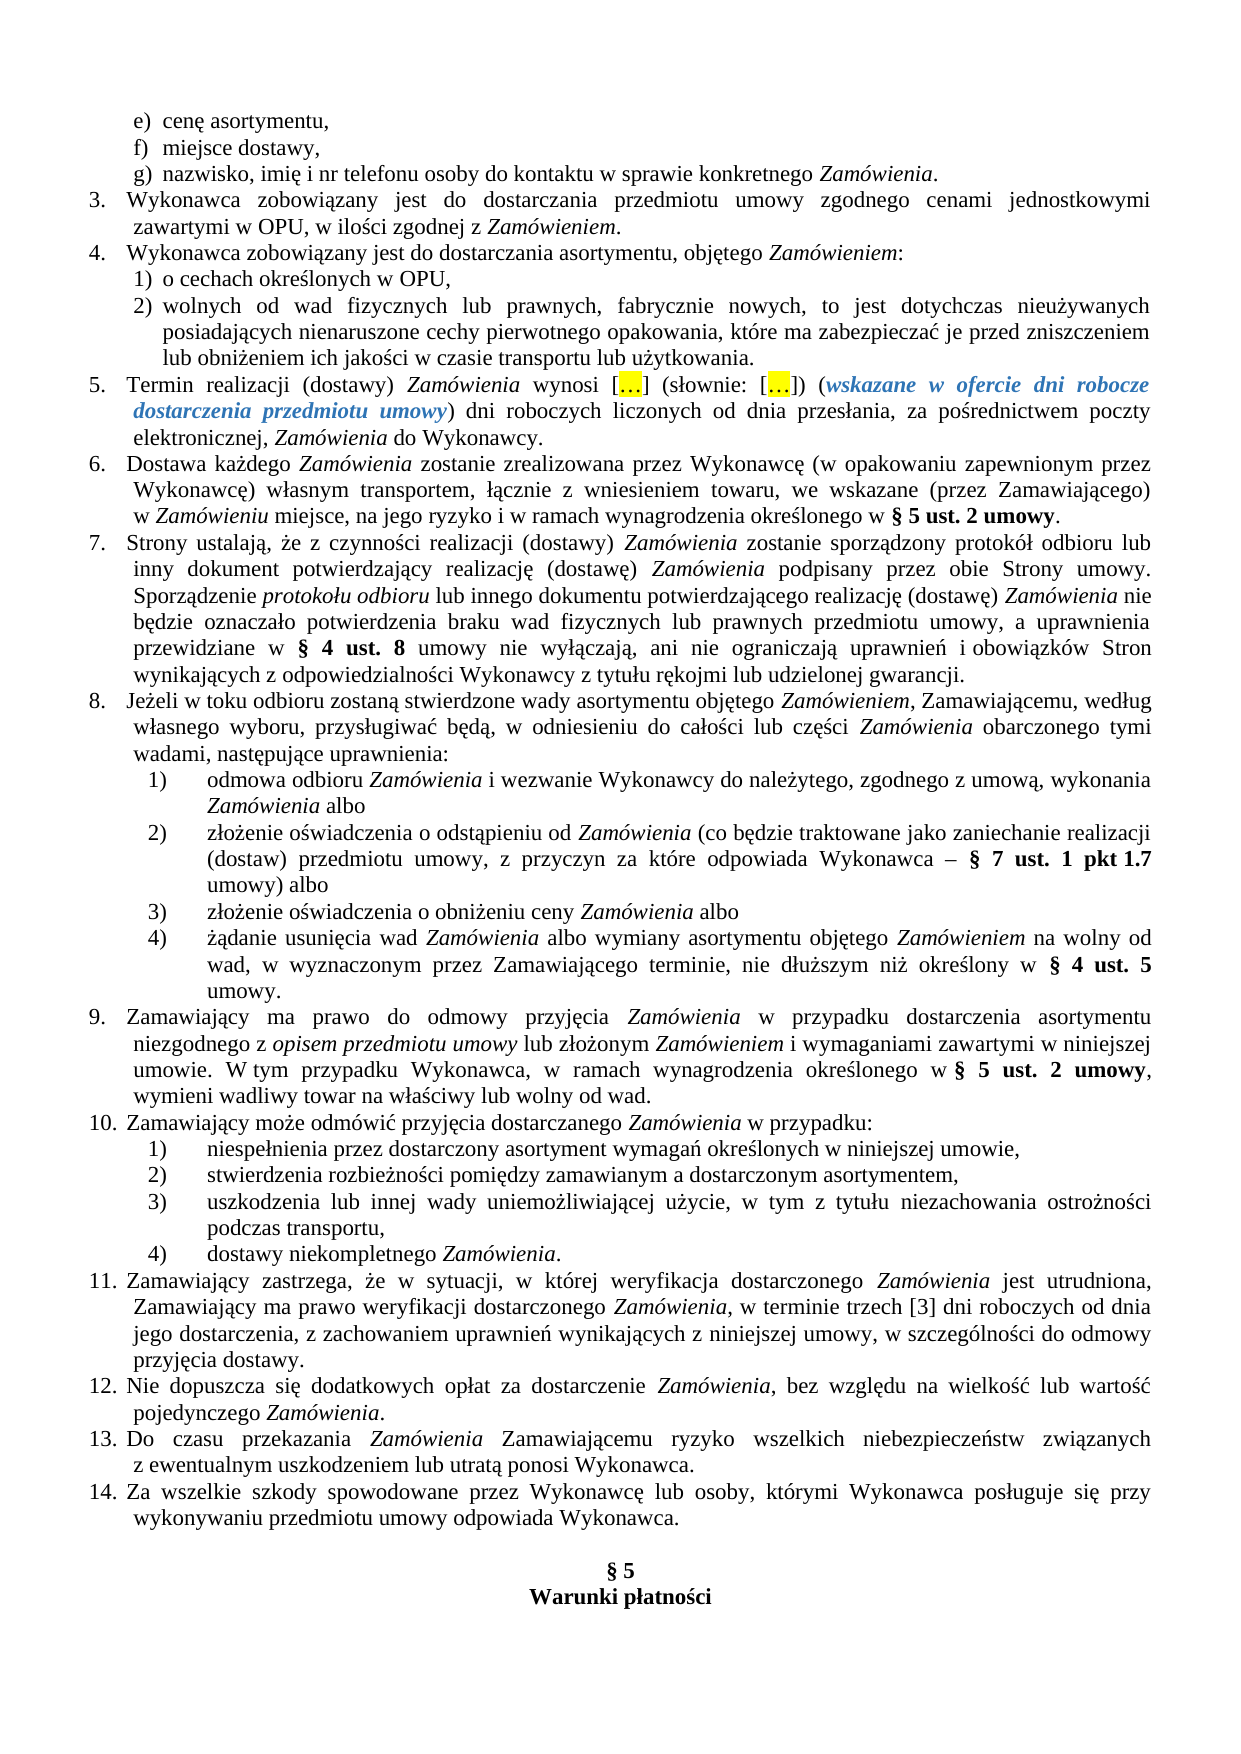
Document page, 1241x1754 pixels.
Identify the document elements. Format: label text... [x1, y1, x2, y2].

list żądanie usunięcia wad Zamówienia albo wymiany asortymentu objętego Zamówieniem na wolny od wad, w wyznaczonym przez Zamawiającego terminie, nie dłuższym niż określony w § 4 ust. 5 umowy. [148, 924, 1152, 1003]
list odmowa odbioru Zamówienia i wezwanie Wykonawcy do należytego, zgodnego z umową, wykonania Zamówienia albo [148, 766, 1152, 819]
list stwierdzenia rozbieżności pomiędzy zamawianym a dostarczonym asortymentem, [148, 1161, 1152, 1188]
list cenę asortymentu, [133, 107, 1152, 134]
list Strony ustalają, że z czynności realizacji (dostawy) Zamówienia zostanie sporządzony protokół odbioru lub inny dokument potwierdzający realizację (dostawę) Zamówienia podpisany przez obie Strony umowy. Sporządzenie protokołu odbioru lub innego dokumentu potwierdzającego realizację (dostawę) Zamówienia nie będzie oznaczało potwierdzenia braku wad fizycznych lub prawnych przedmiotu umowy, a uprawnienia przewidziane w § 4 ust. 8 umowy nie wyłączają, ani nie ograniczają uprawnień i obowiązków Stron wynikających z odpowiedzialności Wykonawcy z tytułu rękojmi lub udzielonej gwarancji. [89, 529, 1152, 687]
list Jeżeli w toku odbioru zostaną stwierdzone wady asortymentu objętego Zamówieniem, Zamawiającemu, według własnego wyboru, przysługiwać będą, w odniesieniu do całości lub części Zamówienia obarczonego tymi wadami, następujące uprawnienia: [89, 687, 1152, 766]
text § 5 [89, 1557, 1152, 1583]
list Nie dopuszcza się dodatkowych opłat za dostarczenie Zamówienia, bez względu na wielkość lub wartość pojedynczego Zamówienia. [89, 1372, 1152, 1425]
list Wykonawca zobowiązany jest do dostarczania asortymentu, objętego Zamówieniem: [89, 239, 1152, 265]
list złożenie oświadczenia o obniżeniu ceny Zamówienia albo [148, 898, 1152, 924]
list złożenie oświadczenia o odstąpieniu od Zamówienia (co będzie traktowane jako zaniechanie realizacji (dostaw) przedmiotu umowy, z przyczyn za które odpowiada Wykonawca – § 7 ust. 1 pkt 1.7 umowy) albo [148, 819, 1152, 898]
list niespełnienia przez dostarczony asortyment wymagań określonych w niniejszej umowie, [148, 1135, 1152, 1161]
list miejsce dostawy, [133, 134, 1152, 160]
list uszkodzenia lub innej wady uniemożliwiającej użycie, w tym z tytułu niezachowania ostrożności podczas transportu, [148, 1188, 1152, 1241]
list Do czasu przekazania Zamówienia Zamawiającemu ryzyko wszelkich niebezpieczeństw związanych z ewentualnym uszkodzeniem lub utratą ponosi Wykonawca. [89, 1425, 1152, 1478]
list Dostawa każdego Zamówienia zostanie zrealizowana przez Wykonawcę (w opakowaniu zapewnionym przez Wykonawcę) własnym transportem, łącznie z wniesieniem towaru, we wskazane (przez Zamawiającego) w Zamówieniu miejsce, na jego ryzyko i w ramach wynagrodzenia określonego w § 5 ust. 2 umowy. [89, 450, 1152, 529]
list o cechach określonych w OPU, [133, 265, 1152, 292]
list Wykonawca zobowiązany jest do dostarczania przedmiotu umowy zgodnego cenami jednostkowymi zawartymi w OPU, w ilości zgodnej z Zamówieniem. [89, 186, 1152, 239]
list Zamawiający może odmówić przyjęcia dostarczanego Zamówienia w przypadku: [89, 1109, 1152, 1135]
list wolnych od wad fizycznych lub prawnych, fabrycznie nowych, to jest dotychczas nieużywanych posiadających nienaruszone cechy pierwotnego opakowania, które ma zabezpieczać je przed zniszczeniem lub obniżeniem ich jakości w czasie transportu lub użytkowania. [133, 292, 1152, 371]
list Termin realizacji (dostawy) Zamówienia wynosi […] (słownie: […]) (wskazane w ofercie dni robocze dostarczenia przedmiotu umowy) dni roboczych liczonych od dnia przesłania, za pośrednictwem poczty elektronicznej, Zamówienia do Wykonawcy. [89, 371, 1152, 450]
list Zamawiający zastrzega, że w sytuacji, w której weryfikacja dostarczonego Zamówienia jest utrudniona, Zamawiający ma prawo weryfikacji dostarczonego Zamówienia, w terminie trzech [3] dni roboczych od dnia jego dostarczenia, z zachowaniem uprawnień wynikających z niniejszej umowy, w szczególności do odmowy przyjęcia dostawy. [89, 1267, 1152, 1372]
list Za wszelkie szkody spowodowane przez Wykonawcę lub osoby, którymi Wykonawca posługuje się przy wykonywaniu przedmiotu umowy odpowiada Wykonawca. [89, 1478, 1152, 1530]
list nazwisko, imię i nr telefonu osoby do kontaktu w sprawie konkretnego Zamówienia. [133, 160, 1152, 186]
list Zamawiający ma prawo do odmowy przyjęcia Zamówienia w przypadku dostarczenia asortymentu niezgodnego z opisem przedmiotu umowy lub złożonym Zamówieniem i wymaganiami zawartymi w niniejszej umowie. W tym przypadku Wykonawca, w ramach wynagrodzenia określonego w § 5 ust. 2 umowy, wymieni wadliwy towar na właściwy lub wolny od wad. [89, 1003, 1152, 1109]
text Warunki płatności [89, 1583, 1152, 1609]
list dostawy niekompletnego Zamówienia. [148, 1241, 1152, 1267]
